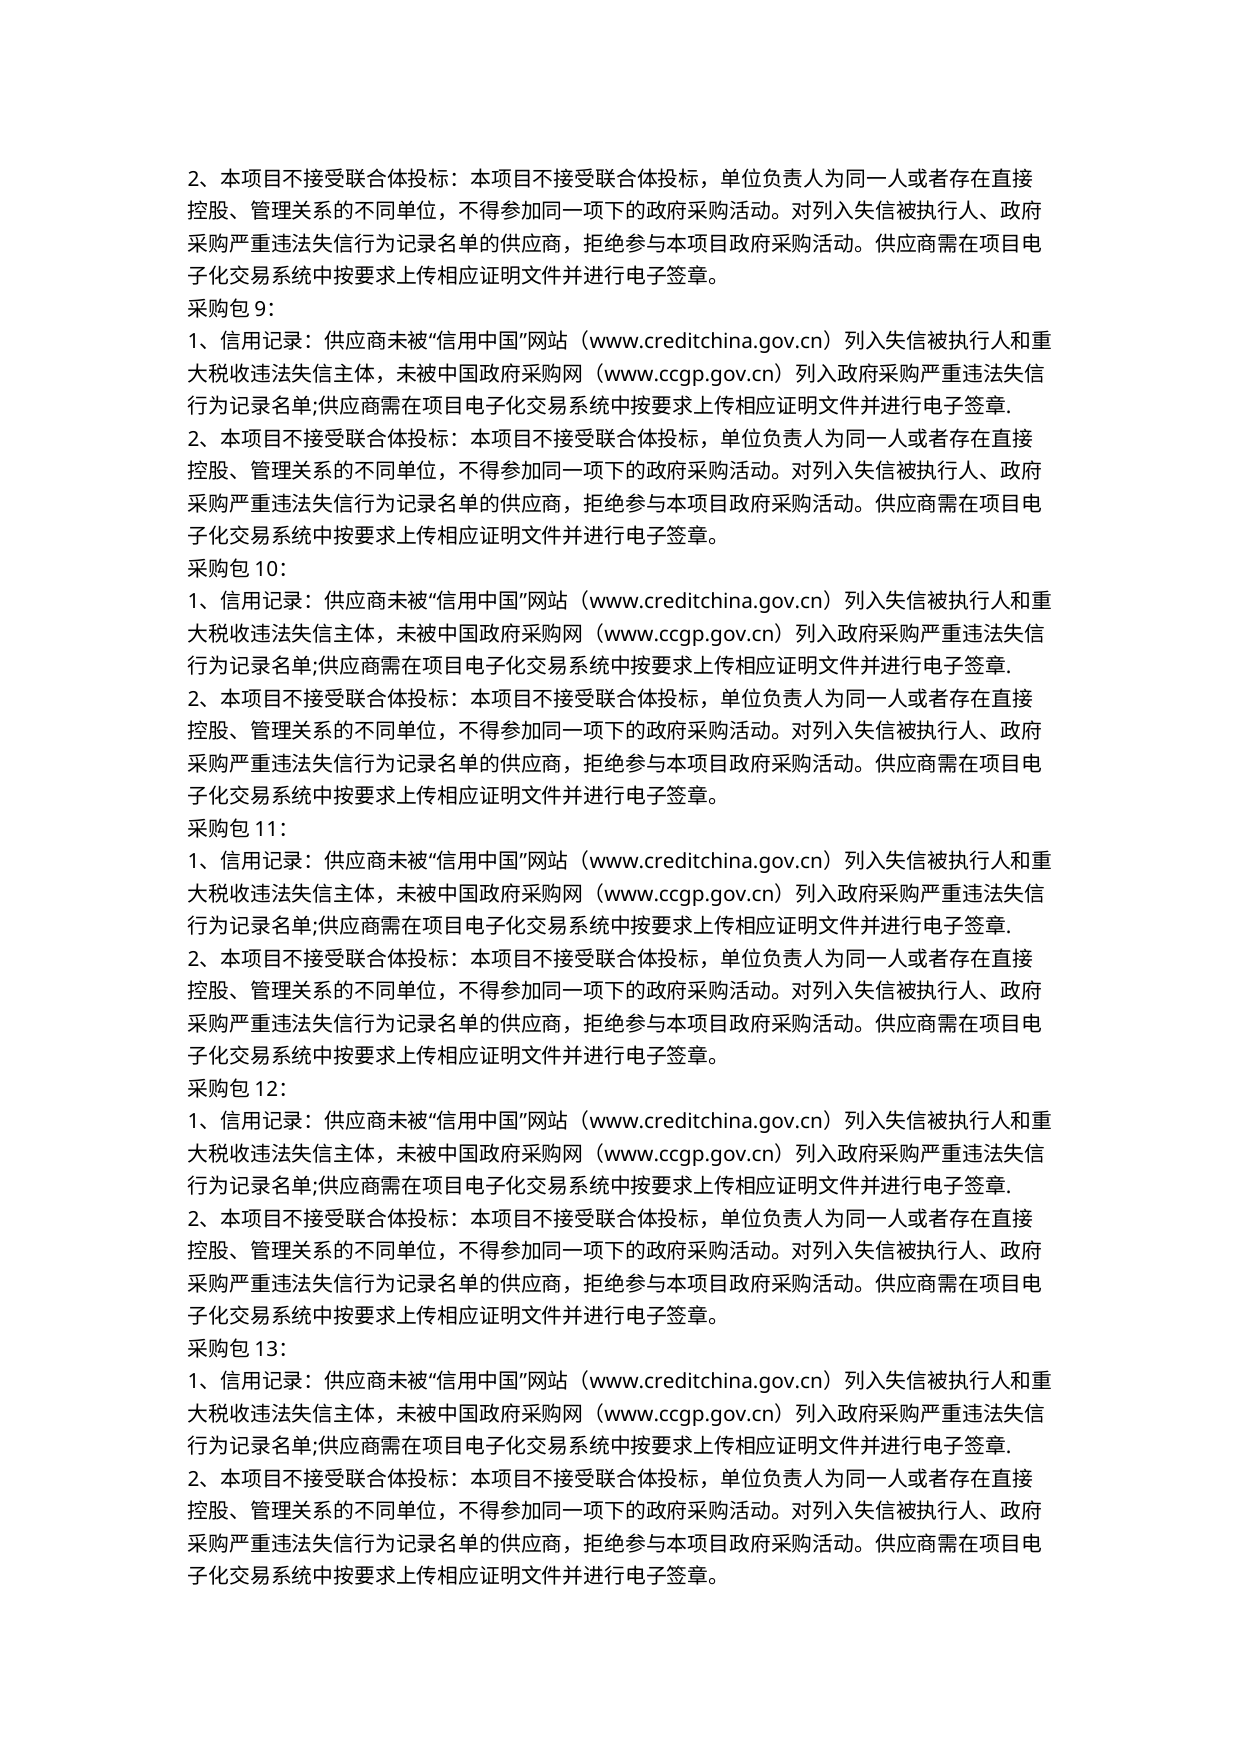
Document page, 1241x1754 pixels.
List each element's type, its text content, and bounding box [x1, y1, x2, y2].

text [187, 1364, 1053, 1462]
text 1、信用记录：供应商未被“信用中国”网站（www.creditchina.gov.cn）列入失信被执行人和重大税收违法失信主体，未被中国政府采购网（www.ccgp.gov.cn）列入政府采购严重违法失信行为记录名单;供应商需在项目电子化交易系统中按要求上传相应证明文件并进行电子签章. [187, 1104, 1053, 1202]
text 采购包9： [187, 292, 1053, 324]
text 采购包10： [187, 552, 1053, 584]
text 2、本项目不接受联合体投标：本项目不接受联合体投标，单位负责人为同一人或者存在直接控股、管理关系的不同单位，不得参加同一项下的政府采购活动。对列入失信被执行人、政府采购严重违法失信行为记录名单的供应商，拒绝参与本项目政府采购活动。供应商需在项目电子化交易系统中按要求上传相应证明文件并进行电子签章。 [187, 422, 1053, 552]
text 采购包11： [187, 812, 1053, 844]
text 1、信用记录：供应商未被“信用中国”网站（www.creditchina.gov.cn）列入失信被执行人和重大税收违法失信主体，未被中国政府采购网（www.ccgp.gov.cn）列入政府采购严重违法失信行为记录名单;供应商需在项目电子化交易系统中按要求上传相应证明文件并进行电子签章. [187, 584, 1053, 682]
text 2、本项目不接受联合体投标：本项目不接受联合体投标，单位负责人为同一人或者存在直接控股、管理关系的不同单位，不得参加同一项下的政府采购活动。对列入失信被执行人、政府采购严重违法失信行为记录名单的供应商，拒绝参与本项目政府采购活动。供应商需在项目电子化交易系统中按要求上传相应证明文件并进行电子签章。 [187, 1202, 1053, 1332]
text 采购包13： [187, 1332, 1053, 1364]
text 2、本项目不接受联合体投标：本项目不接受联合体投标，单位负责人为同一人或者存在直接控股、管理关系的不同单位，不得参加同一项下的政府采购活动。对列入失信被执行人、政府采购严重违法失信行为记录名单的供应商，拒绝参与本项目政府采购活动。供应商需在项目电子化交易系统中按要求上传相应证明文件并进行电子签章。 [187, 942, 1053, 1072]
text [187, 162, 1053, 292]
text 2、本项目不接受联合体投标：本项目不接受联合体投标，单位负责人为同一人或者存在直接控股、管理关系的不同单位，不得参加同一项下的政府采购活动。对列入失信被执行人、政府采购严重违法失信行为记录名单的供应商，拒绝参与本项目政府采购活动。供应商需在项目电子化交易系统中按要求上传相应证明文件并进行电子签章。 [187, 682, 1053, 812]
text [187, 1462, 1053, 1592]
text 1、信用记录：供应商未被“信用中国”网站（www.creditchina.gov.cn）列入失信被执行人和重大税收违法失信主体，未被中国政府采购网（www.ccgp.gov.cn）列入政府采购严重违法失信行为记录名单;供应商需在项目电子化交易系统中按要求上传相应证明文件并进行电子签章. [187, 324, 1053, 422]
text 采购包12： [187, 1072, 1053, 1104]
text 1、信用记录：供应商未被“信用中国”网站（www.creditchina.gov.cn）列入失信被执行人和重大税收违法失信主体，未被中国政府采购网（www.ccgp.gov.cn）列入政府采购严重违法失信行为记录名单;供应商需在项目电子化交易系统中按要求上传相应证明文件并进行电子签章. [187, 844, 1053, 942]
